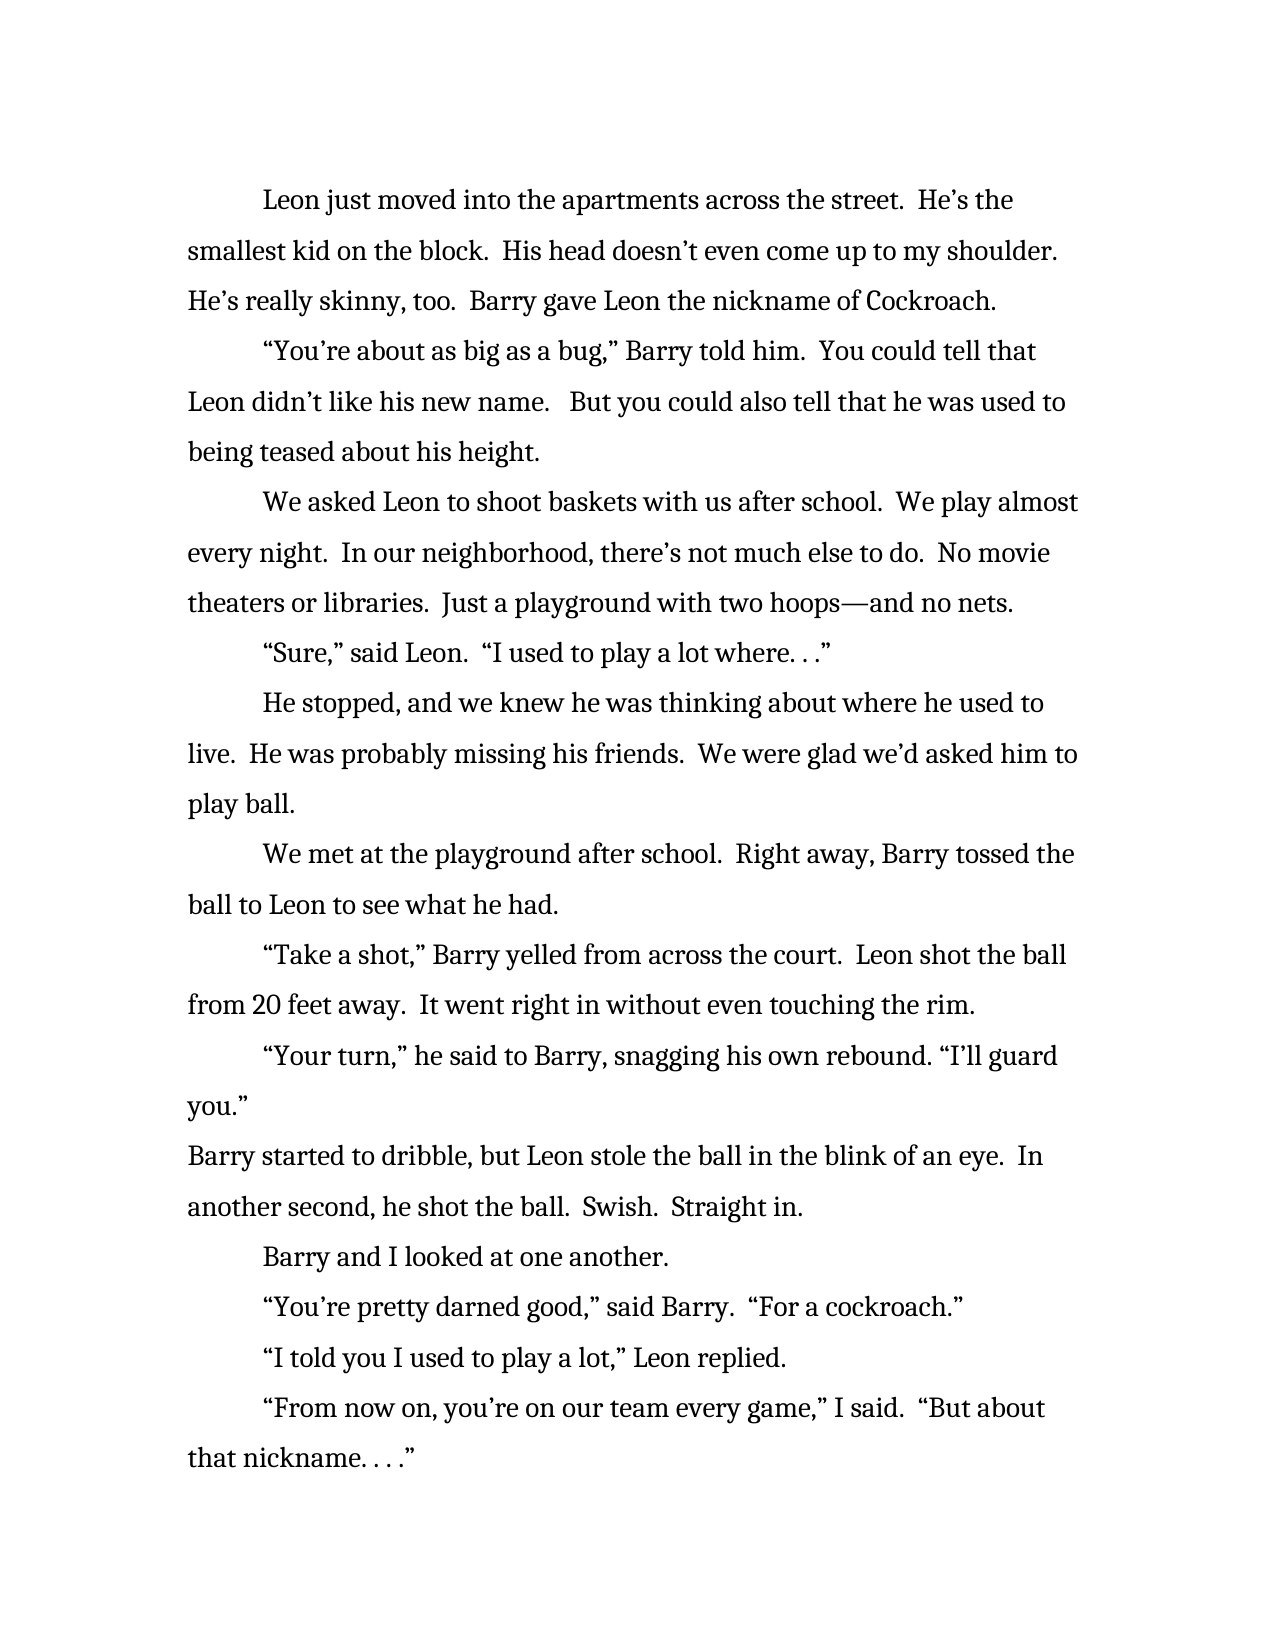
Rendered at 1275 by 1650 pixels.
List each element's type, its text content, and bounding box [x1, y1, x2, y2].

text “Your turn,” he said to Barry, snagging his own rebound. “I’ll guard you.” [187, 1039, 1087, 1123]
text “Take a shot,” Barry yelled from across the court. Leon shot the ball from 20 feet away. It went right in without even touching the rim. [187, 938, 1087, 1022]
text Barry started to dribble, but Leon stole the ball in the blink of an eye. In another second, he shot the ball. Swish. Straight in. [187, 1139, 1087, 1223]
text Leon just moved into the apartments across the street. He’s the smallest kid on the block. His head doesn’t even come up to my shoulder. He’s really skinny, too. Barry gave Leon the nickname of Cockroach. [187, 183, 1087, 318]
text “From now on, you’re on our team every game,” I said. “But about that nickname. . . .” [187, 1391, 1087, 1475]
text “Sure,” said Leon. “I used to play a lot where. . .” [187, 636, 1087, 670]
text We met at the playground after school. Right away, Barry tossed the ball to Leon to see what he had. [187, 838, 1087, 921]
text He stopped, and we knew he was thinking about where he used to live. He was probably missing his friends. We were glad we’d asked him to play ball. [187, 687, 1087, 821]
text “You’re about as big as a bug,” Barry told him. You could tell that Leon didn’t like his new name. But you could also tell that he was used to being teased about his height. [187, 334, 1087, 469]
text Barry and I looked at one another. [187, 1240, 1087, 1274]
text “I told you I used to play a lot,” Leon replied. [187, 1341, 1087, 1374]
text We asked Leon to shoot baskets with us after school. We play almost every night. In our neighborhood, there’s not much else to do. No movie theaters or libraries. Just a playground with two hoops—and no nets. [187, 485, 1087, 619]
text “You’re pretty darned good,” said Barry. “For a cockroach.” [187, 1290, 1087, 1324]
